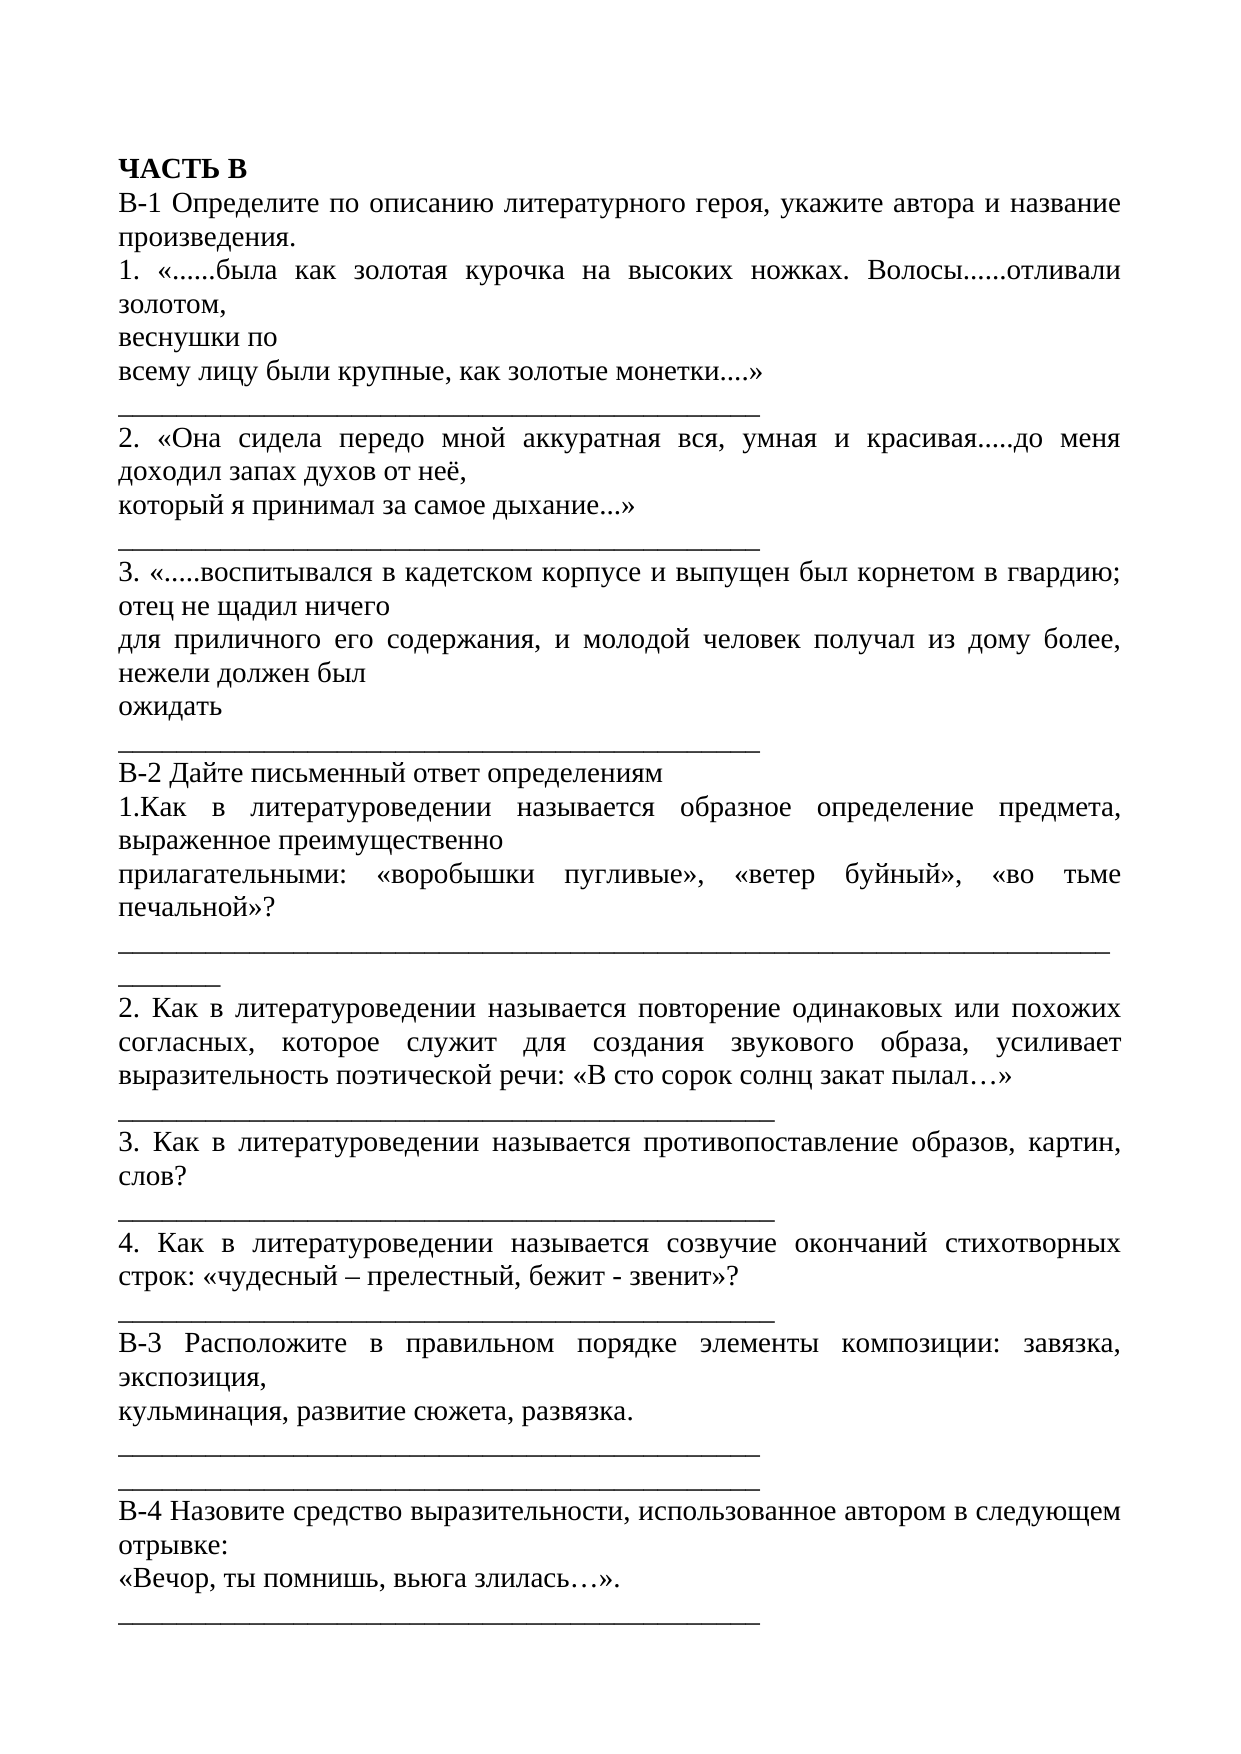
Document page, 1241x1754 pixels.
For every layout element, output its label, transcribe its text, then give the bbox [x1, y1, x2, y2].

text ___________________________________________________________________________ [118, 923, 1122, 990]
text _____________________________________________ [118, 1292, 1122, 1326]
text ____________________________________________ [118, 722, 1122, 755]
text ЧАСТЬ В [118, 152, 1122, 185]
text В-4 Назовите средство выразительности, использованное автором в следующем отрывке: [118, 1493, 1122, 1560]
text всему лицу были крупные, как золотые монетки....» [118, 353, 1122, 386]
text ожидать [118, 688, 1122, 722]
text В-3 Расположите в правильном порядке элементы композиции: завязка, экспозиция, [118, 1326, 1122, 1393]
text 3. «.....воспитывался в кадетском корпусе и выпущен был корнетом в гвардию; отец не щадил ничего [118, 554, 1122, 621]
text _____________________________________________ [118, 1091, 1122, 1124]
text 2. «Она сидела передо мной аккуратная вся, умная и красивая.....до меня доходил запах духов от неё, [118, 420, 1122, 487]
text ____________________________________________ [118, 1594, 1122, 1627]
text 4. Как в литературоведении называется созвучие окончаний стихотворных строк: «чудесный – прелестный, бежит - звенит»? [118, 1225, 1122, 1292]
text ____________________________________________ [118, 386, 1122, 420]
text _____________________________________________ [118, 1191, 1122, 1225]
text прилагательными: «воробышки пугливые», «ветер буйный», «во тьме печальной»? [118, 856, 1122, 923]
text ____________________________________________ [118, 1426, 1122, 1460]
text который я принимал за самое дыхание...» [118, 487, 1122, 521]
text веснушки по [118, 319, 1122, 353]
text ____________________________________________ [118, 1460, 1122, 1493]
text 1.Как в литературоведении называется образное определение предмета, выраженное преимущественно [118, 789, 1122, 856]
text 1. «......была как золотая курочка на высоких ножках. Волосы......отливали золотом, [118, 252, 1122, 319]
text 3. Как в литературоведении называется противопоставление образов, картин, слов? [118, 1124, 1122, 1191]
text кульминация, развитие сюжета, развязка. [118, 1393, 1122, 1426]
text для приличного его содержания, и молодой человек получал из дому более, нежели должен был [118, 621, 1122, 688]
text В-1 Определите по описанию литературного героя, укажите автора и название произведения. [118, 185, 1122, 252]
text ____________________________________________ [118, 521, 1122, 554]
text «Вечор, ты помнишь, вьюга злилась…». [118, 1560, 1122, 1594]
text В-2 Дайте письменный ответ определениям [118, 755, 1122, 789]
text 2. Как в литературоведении называется повторение одинаковых или похожих согласных, которое служит для создания звукового образа, усиливает выразительность поэтической речи: «В сто сорок солнц закат пылал…» [118, 990, 1122, 1091]
